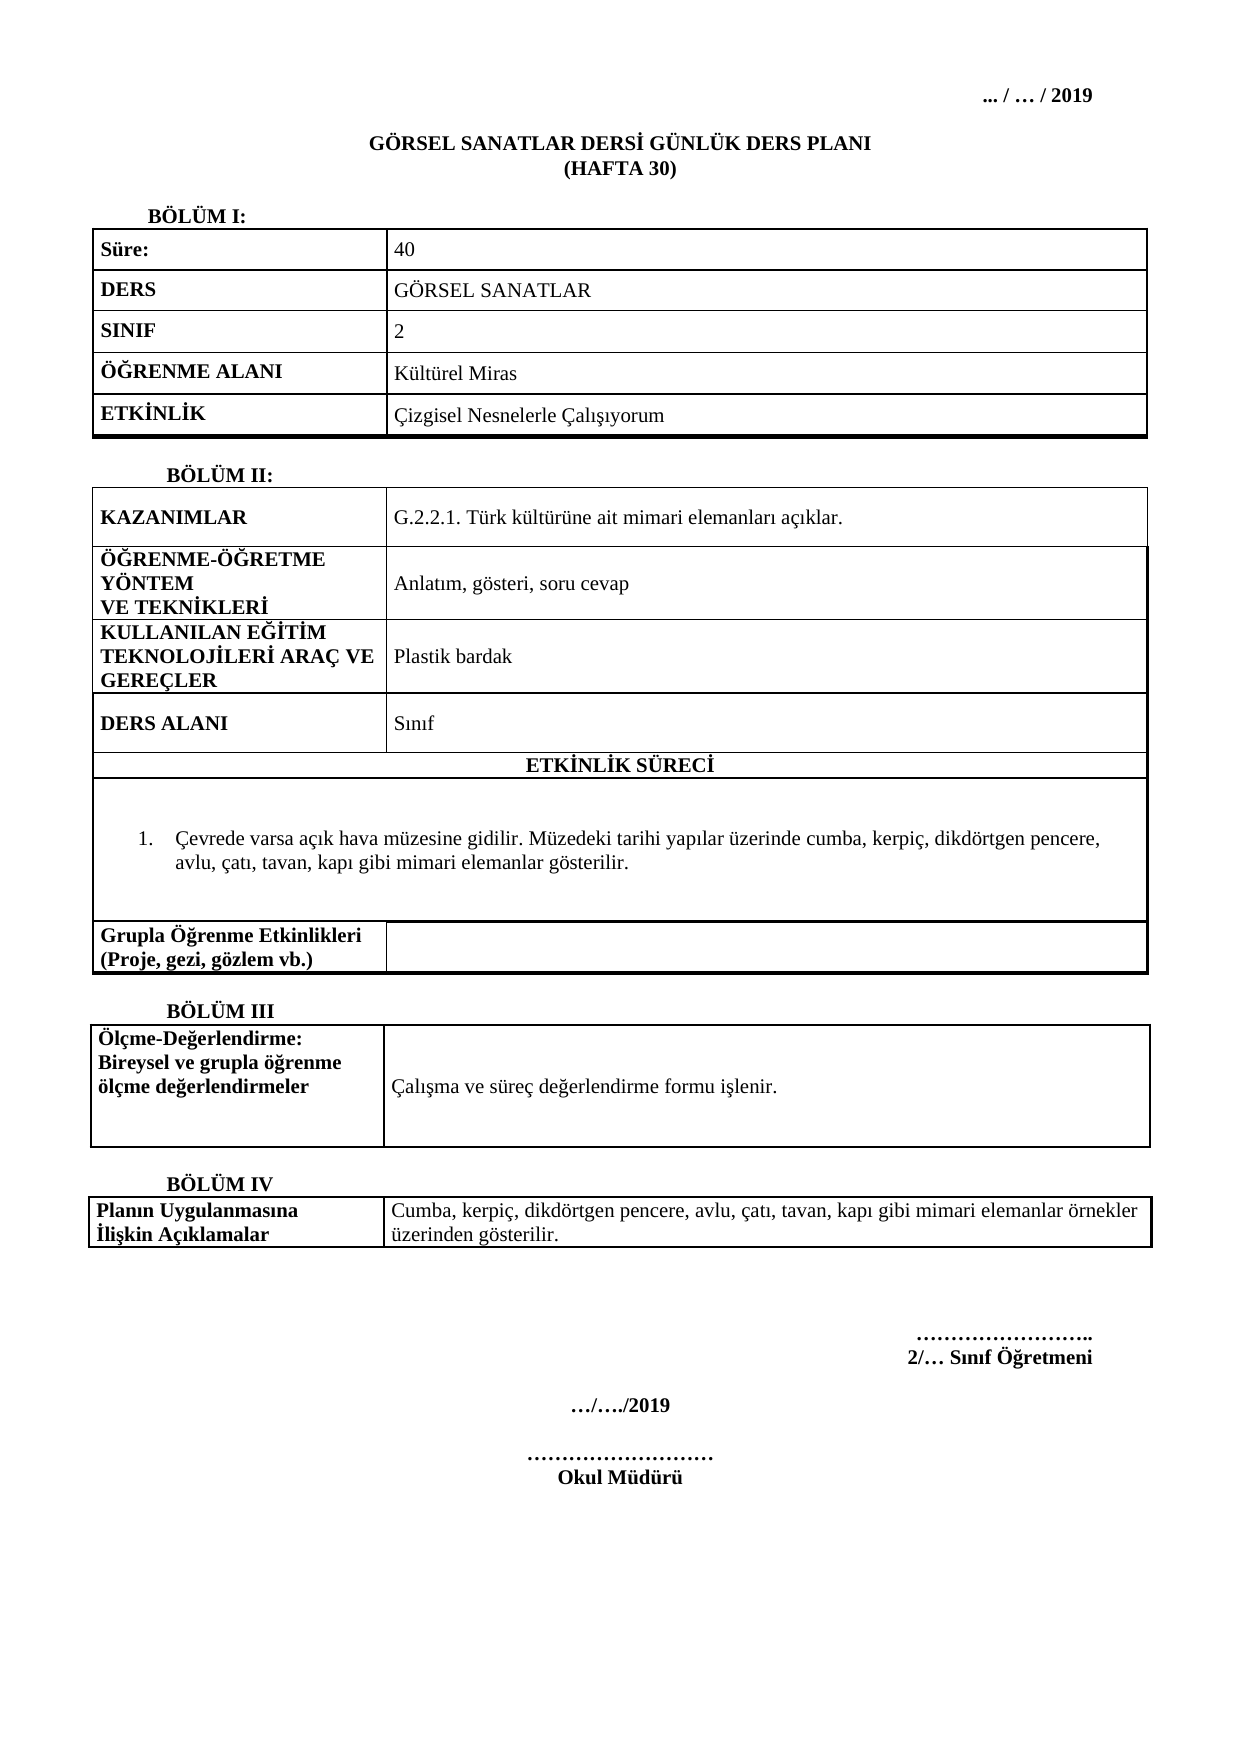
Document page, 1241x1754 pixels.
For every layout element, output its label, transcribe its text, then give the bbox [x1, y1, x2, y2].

text …………………….. [148, 1321, 1093, 1344]
table_header 40 [388, 230, 1146, 269]
text Okul Müdürü [148, 1465, 1093, 1489]
table_cell DERS [94, 271, 386, 310]
table_cell ETKİNLİK [94, 395, 386, 434]
table_cell DERS ALANI [94, 694, 386, 752]
text …/…./2019 [148, 1393, 1093, 1417]
table_header Çalışma ve süreç değerlendirme formu işlenir. [385, 1026, 1149, 1146]
table_header KAZANIMLAR [93, 488, 386, 546]
table_cell KULLANILAN EĞİTİM TEKNOLOJİLERİ ARAÇ VE GEREÇLER [93, 620, 386, 692]
text BÖLÜM II: [148, 463, 1093, 487]
table_header Planın Uygulanmasına İlişkin Açıklamalar [90, 1198, 383, 1246]
table_header G.2.2.1. Türk kültürüne ait mimari elemanları açıklar. [387, 488, 1147, 546]
table_cell ÖĞRENME-ÖĞRETME YÖNTEM VE TEKNİKLERİ [93, 547, 386, 619]
subtitle BÖLÜM IV [148, 1172, 1093, 1196]
table_cell [387, 923, 1146, 971]
text GÖRSEL SANATLAR DERSİ GÜNLÜK DERS PLANI [148, 131, 1093, 155]
table_cell SINIF [94, 311, 386, 352]
subtitle BÖLÜM III [148, 999, 1093, 1023]
table_header Ölçme-Değerlendirme: Bireysel ve grupla öğrenme ölçme değerlendirmeler [92, 1026, 383, 1146]
text 2/… Sınıf Öğretmeni [148, 1344, 1093, 1369]
table_cell Çevrede varsa açık hava müzesine gidilir. Müzedeki tarihi yapılar üzerinde cumba, kerpiç, dikdörtgen pencere, avlu, çatı, tavan, kapı gibi mimari elemanlar gösterilir. [94, 779, 1146, 920]
text ... / … / 2019 [148, 83, 1093, 107]
table_cell Grupla Öğrenme Etkinlikleri (Proje, gezi, gözlem vb.) [94, 922, 386, 971]
table_header Süre: [94, 230, 386, 269]
text BÖLÜM I: [148, 203, 1093, 228]
table_cell ETKİNLİK SÜRECİ [94, 753, 1146, 777]
table_cell 2 [388, 311, 1146, 352]
text (HAFTA 30) [148, 155, 1093, 179]
table_cell Anlatım, gösteri, soru cevap [387, 547, 1146, 619]
table_header Cumba, kerpiç, dikdörtgen pencere, avlu, çatı, tavan, kapı gibi mimari elemanlar örnekler üzerinden gösterilir. [385, 1198, 1150, 1246]
table_cell Kültürel Miras [388, 353, 1146, 393]
table_cell ÖĞRENME ALANI [94, 353, 386, 393]
table_cell Sınıf [387, 694, 1146, 752]
table_cell Plastik bardak [387, 620, 1146, 692]
text ……………………… [148, 1441, 1093, 1465]
table_cell Çizgisel Nesnelerle Çalışıyorum [388, 395, 1146, 434]
table_cell GÖRSEL SANATLAR [388, 271, 1146, 310]
